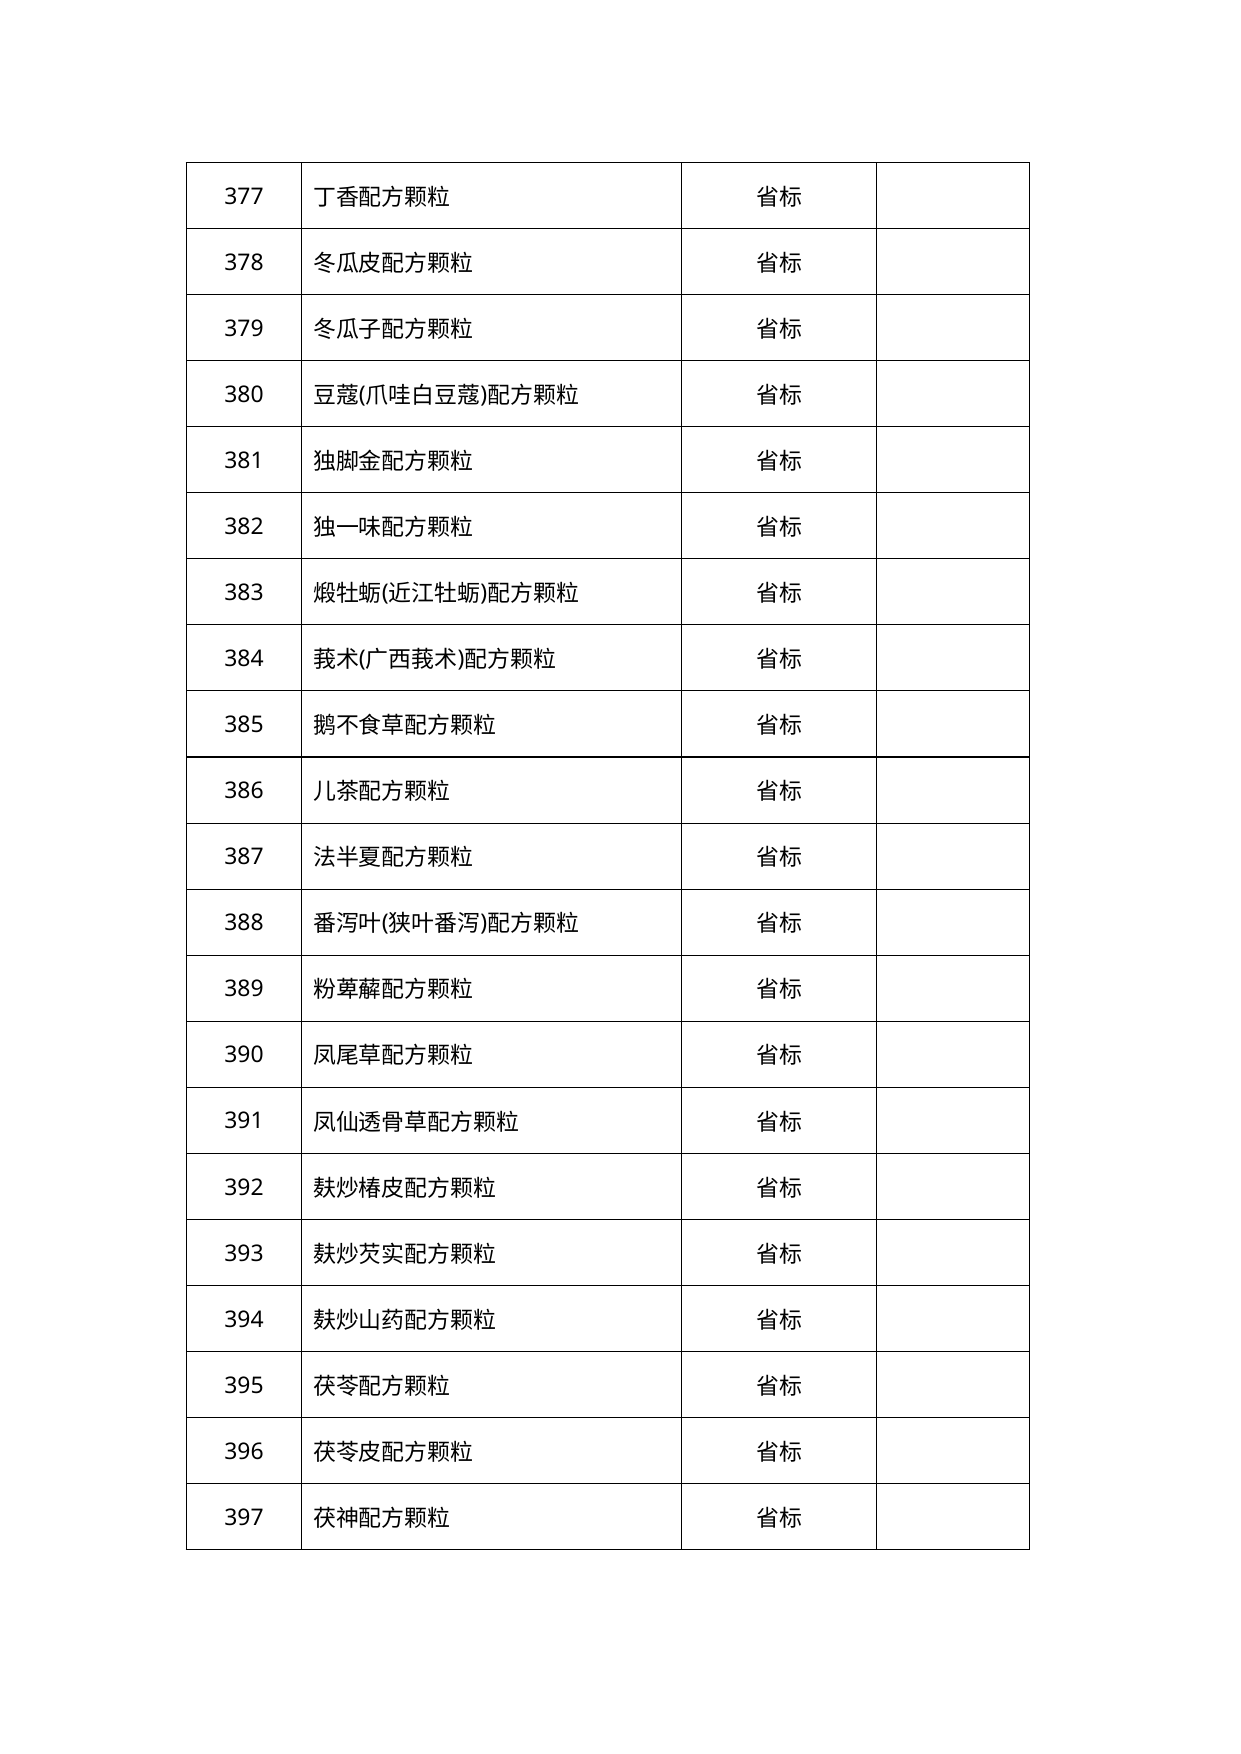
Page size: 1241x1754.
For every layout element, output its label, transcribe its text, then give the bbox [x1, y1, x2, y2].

table_cell [877, 361, 1029, 426]
table_cell 省标 [682, 824, 876, 888]
table_cell 省标 [682, 1352, 876, 1417]
table_cell 389 [187, 956, 301, 1021]
table_cell 省标 [682, 493, 876, 558]
table_cell 省标 [682, 1220, 876, 1285]
table_cell 381 [187, 427, 301, 492]
table_cell 麸炒山药配方颗粒 [302, 1286, 681, 1351]
table_cell [877, 493, 1029, 558]
table_cell [877, 824, 1029, 888]
table_cell 395 [187, 1352, 301, 1417]
table_cell 鹅不食草配方颗粒 [302, 691, 681, 756]
table_cell 377 [187, 163, 301, 228]
table_cell 省标 [682, 1286, 876, 1351]
table_cell 番泻叶(狭叶番泻)配方颗粒 [302, 890, 681, 954]
table_cell 冬瓜皮配方颗粒 [302, 229, 681, 294]
table_cell 独脚金配方颗粒 [302, 427, 681, 492]
table_cell 390 [187, 1022, 301, 1087]
table_cell 省标 [682, 163, 876, 228]
table_cell 茯苓配方颗粒 [302, 1352, 681, 1417]
table_cell 393 [187, 1220, 301, 1285]
table_cell [877, 559, 1029, 624]
table_cell 粉萆薢配方颗粒 [302, 956, 681, 1021]
table_cell 省标 [682, 295, 876, 360]
table_cell 豆蔻(爪哇白豆蔻)配方颗粒 [302, 361, 681, 426]
table_cell 384 [187, 625, 301, 690]
table_cell 省标 [682, 625, 876, 690]
table_cell 麸炒椿皮配方颗粒 [302, 1154, 681, 1219]
table_cell 396 [187, 1418, 301, 1483]
table_cell [877, 1484, 1029, 1549]
table_cell 省标 [682, 956, 876, 1021]
table_cell 独一味配方颗粒 [302, 493, 681, 558]
table_cell 省标 [682, 559, 876, 624]
table_cell 麸炒芡实配方颗粒 [302, 1220, 681, 1285]
table_cell [877, 1088, 1029, 1153]
table_cell 省标 [682, 361, 876, 426]
table_cell 法半夏配方颗粒 [302, 824, 681, 888]
table_cell 省标 [682, 1022, 876, 1087]
table_cell 378 [187, 229, 301, 294]
table_cell [877, 1220, 1029, 1285]
table_cell 382 [187, 493, 301, 558]
table_cell [877, 427, 1029, 492]
table_cell 388 [187, 890, 301, 954]
table_cell 省标 [682, 1418, 876, 1483]
table_cell 莪术(广西莪术)配方颗粒 [302, 625, 681, 690]
table_cell 煅牡蛎(近江牡蛎)配方颗粒 [302, 559, 681, 624]
table_cell 省标 [682, 758, 876, 822]
table_cell 冬瓜子配方颗粒 [302, 295, 681, 360]
table_cell 凤仙透骨草配方颗粒 [302, 1088, 681, 1153]
table_cell [877, 625, 1029, 690]
table_cell [877, 1352, 1029, 1417]
table_cell 392 [187, 1154, 301, 1219]
table_cell 茯神配方颗粒 [302, 1484, 681, 1549]
table_cell [877, 1022, 1029, 1087]
table_cell 省标 [682, 1154, 876, 1219]
table_cell 386 [187, 758, 301, 822]
table_cell [877, 1418, 1029, 1483]
table_cell 茯苓皮配方颗粒 [302, 1418, 681, 1483]
table_cell 丁香配方颗粒 [302, 163, 681, 228]
table_cell 省标 [682, 890, 876, 954]
table_cell 379 [187, 295, 301, 360]
table_cell 380 [187, 361, 301, 426]
table_cell [877, 1154, 1029, 1219]
table_cell [877, 295, 1029, 360]
table_cell 省标 [682, 1484, 876, 1549]
table_cell 387 [187, 824, 301, 888]
table_cell [877, 758, 1029, 822]
table_cell 省标 [682, 1088, 876, 1153]
table_cell 凤尾草配方颗粒 [302, 1022, 681, 1087]
table_cell [877, 1286, 1029, 1351]
table_cell 383 [187, 559, 301, 624]
table_cell 385 [187, 691, 301, 756]
table_cell [877, 229, 1029, 294]
table_cell [877, 890, 1029, 954]
table_cell [877, 956, 1029, 1021]
table_cell 397 [187, 1484, 301, 1549]
table_cell [877, 691, 1029, 756]
table_cell 391 [187, 1088, 301, 1153]
table_cell 儿茶配方颗粒 [302, 758, 681, 822]
table_cell 省标 [682, 229, 876, 294]
table_cell 省标 [682, 427, 876, 492]
table_cell [877, 163, 1029, 228]
table_cell 省标 [682, 691, 876, 756]
table_cell 394 [187, 1286, 301, 1351]
